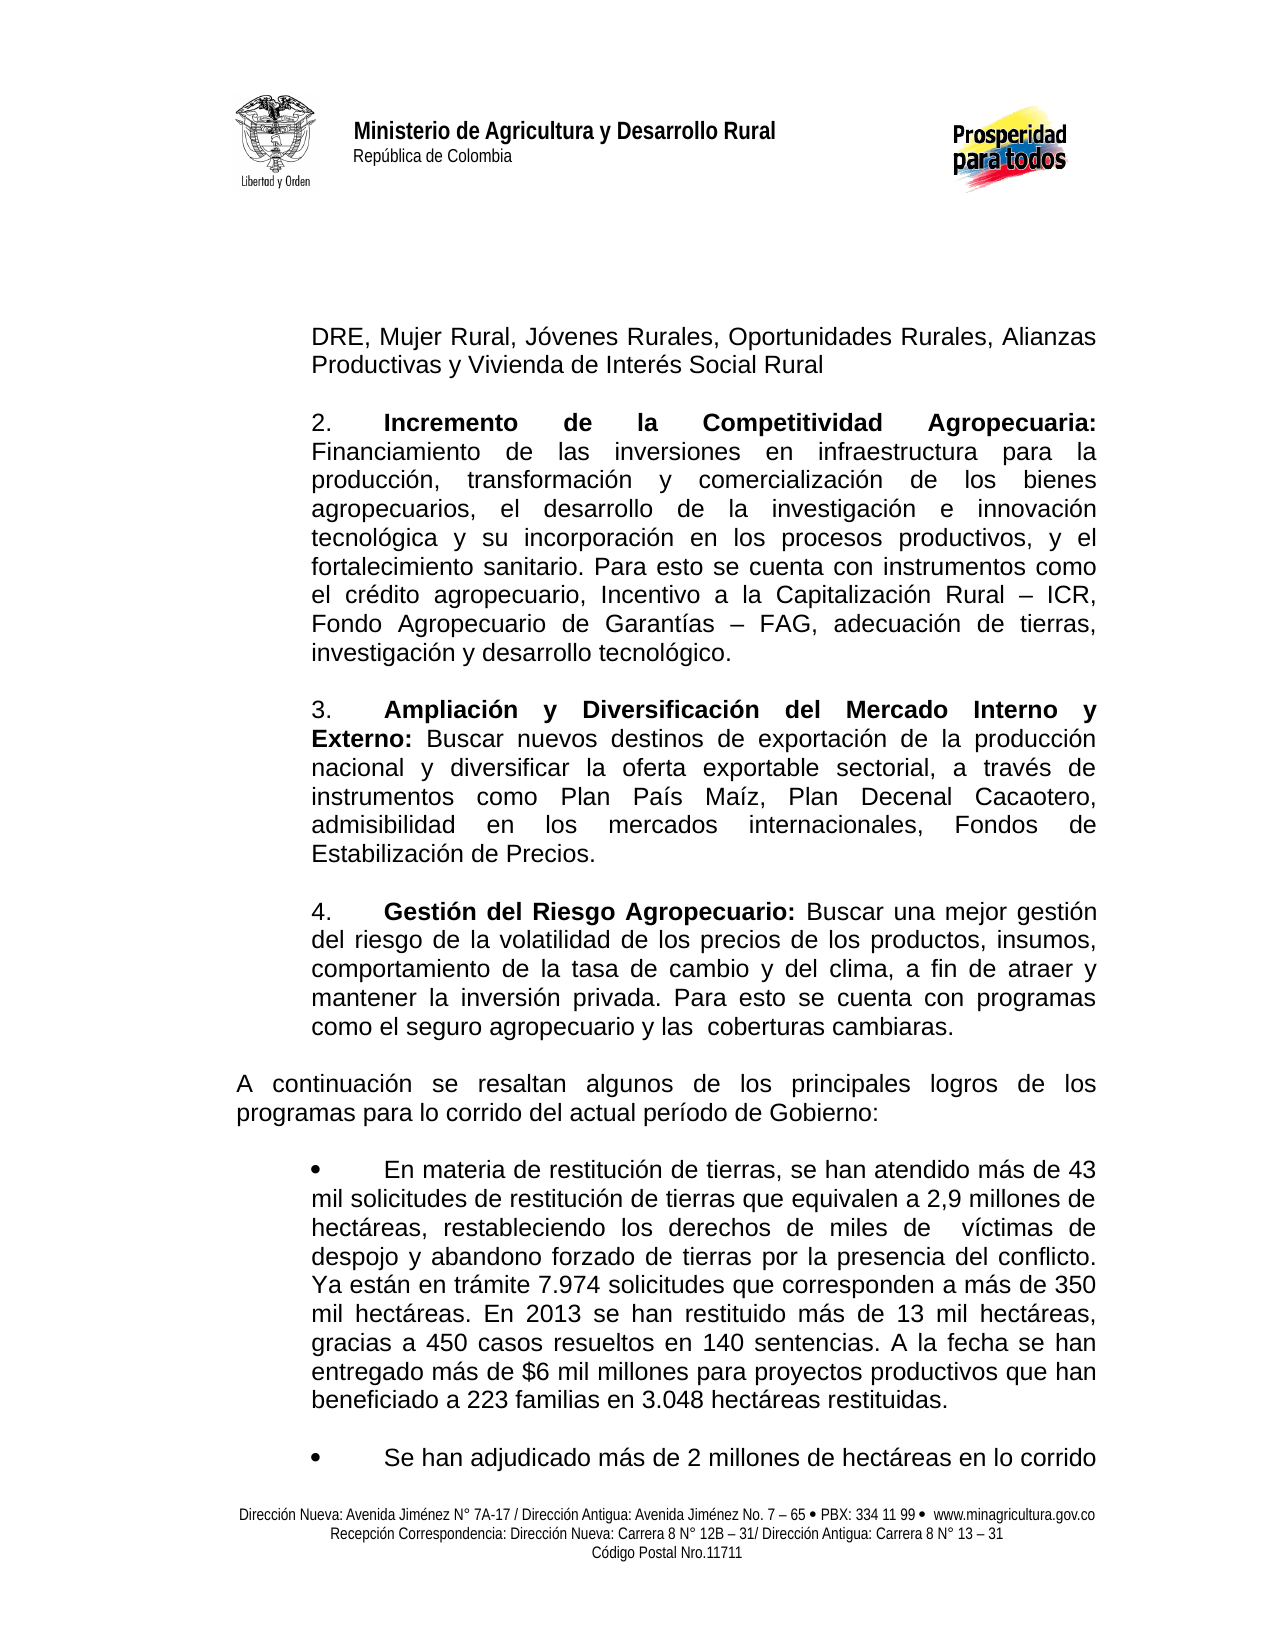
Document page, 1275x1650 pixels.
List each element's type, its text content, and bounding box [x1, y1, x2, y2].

list Ampliación y Diversificación del Mercado Interno y Externo: Buscar nuevos destinos de exportación de la producción nacional y diversificar la oferta exportable sectorial, a través de instrumentos como Plan País Maíz, Plan Decenal Cacaotero, admisibilidad en los mercados internacionales, Fondos de Estabilización de Precios. [311, 695, 1098, 868]
text A continuación se resaltan algunos de los principales logros de los programas para lo corrido del actual período de Gobierno: [236, 1069, 1098, 1127]
list Gestión del Riesgo Agropecuario: Buscar una mejor gestión del riesgo de la volatilidad de los precios de los productos, insumos, comportamiento de la tasa de cambio y del clima, a fin de atraer y mantener la inversión privada. Para esto se cuenta con programas como el seguro agropecuario y las coberturas cambiaras. [311, 897, 1098, 1040]
list Incremento de la Competitividad Agropecuaria: Financiamiento de las inversiones en infraestructura para la producción, transformación y comercialización de los bienes agropecuarios, el desarrollo de la investigación e innovación tecnológica y su incorporación en los procesos productivos, y el fortalecimiento sanitario. Para esto se cuenta con instrumentos como el crédito agropecuario, Incentivo a la Capitalización Rural – ICR, Fondo Agropecuario de Garantías – FAG, adecuación de tierras, investigación y desarrollo tecnológico. [311, 408, 1098, 667]
list En materia de restitución de tierras, se han atendido más de 43 mil solicitudes de restitución de tierras que equivalen a 2,9 millones de hectáreas, restableciendo los derechos de miles de víctimas de despojo y abandono forzado de tierras por la presencia del conflicto. Ya están en trámite 7.974 solicitudes que corresponden a más de 350 mil hectáreas. En 2013 se han restituido más de 13 mil hectáreas, gracias a 450 casos resueltos en 140 sentencias. A la fecha se han entregado más de $6 mil millones para proyectos productivos que han beneficiado a 223 familias en 3.048 hectáreas restituidas. [311, 1155, 1098, 1414]
picture [936, 103, 1084, 193]
